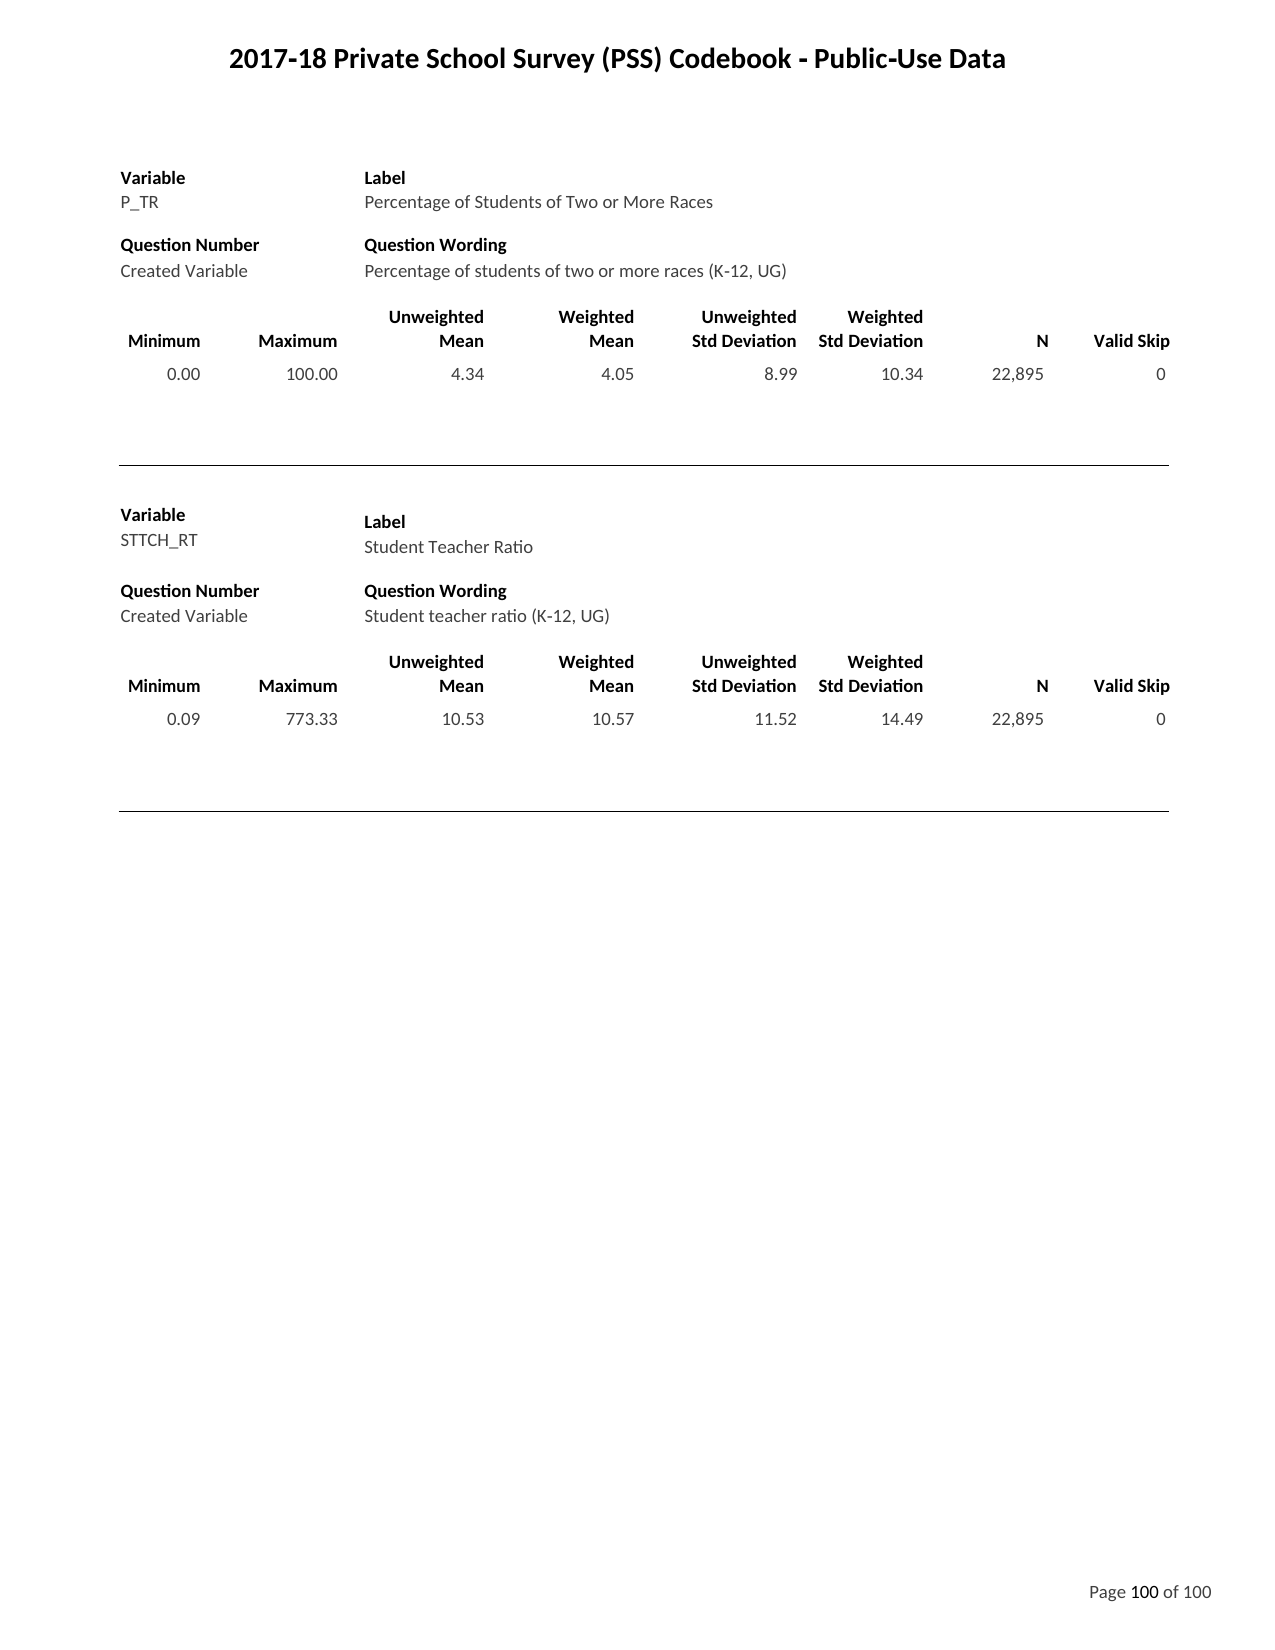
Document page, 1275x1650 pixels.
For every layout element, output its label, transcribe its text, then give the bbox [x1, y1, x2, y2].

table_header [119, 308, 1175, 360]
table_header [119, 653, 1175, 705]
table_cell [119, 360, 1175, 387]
text STTCH_RT [120, 528, 202, 551]
subtitle Question Number Question Wording [120, 233, 1219, 256]
subtitle Variable [120, 503, 202, 526]
text Student Teacher Ratio [364, 535, 1219, 558]
subtitle Label [364, 510, 1219, 533]
text P_TR Percentage of Students of Two or More Races [120, 190, 1219, 213]
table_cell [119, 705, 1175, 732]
text Created Variable Student teacher ratio (K‐12, UG) [120, 604, 1219, 627]
text Created Variable Percentage of students of two or more races (K‐12, UG) [120, 259, 1219, 282]
subtitle Question Number Question Wording [120, 579, 1219, 602]
